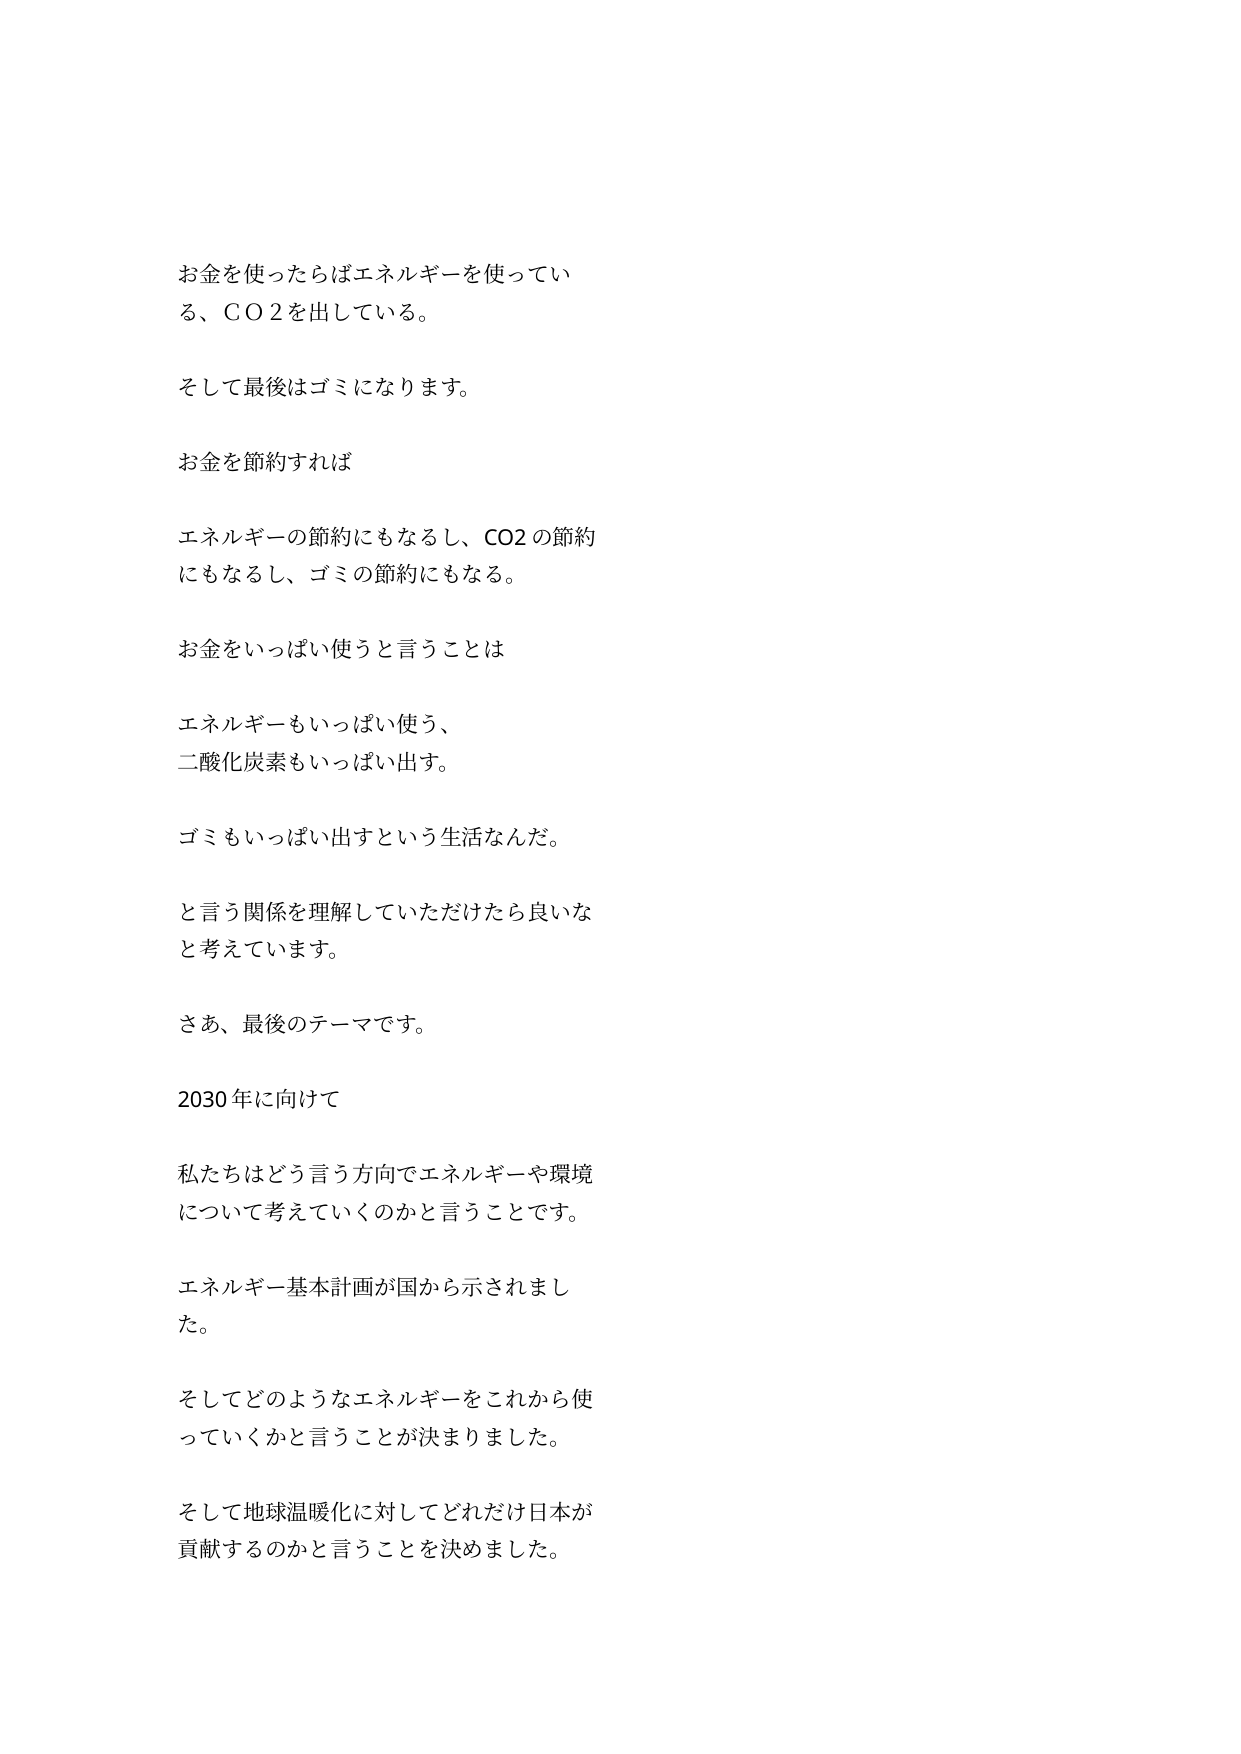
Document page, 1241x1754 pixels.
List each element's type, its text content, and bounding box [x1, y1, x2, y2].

text お金を節約すれば [177, 442, 1063, 479]
text と言う関係を理解していただけたら良いな [177, 892, 1063, 929]
text た。 [177, 1304, 1063, 1342]
text お金を使ったらばエネルギーを使ってい [177, 254, 1063, 292]
text エネルギー基本計画が国から示されまし [177, 1267, 1063, 1304]
text 貢献するのかと言うことを決めました。 [177, 1529, 1063, 1567]
text 二酸化炭素もいっぱい出す。 [177, 742, 1063, 779]
text お金をいっぱい使うと言うことは [177, 629, 1063, 667]
text エネルギーの節約にもなるし、CO2の節約 [177, 517, 1063, 554]
text にもなるし、ゴミの節約にもなる。 [177, 554, 1063, 592]
text そしてどのようなエネルギーをこれから使 [177, 1379, 1063, 1417]
text そして最後はゴミになります。 [177, 367, 1063, 404]
text る、ＣＯ２を出している。 [177, 292, 1063, 329]
text と考えています。 [177, 929, 1063, 967]
text ゴミもいっぱい出すという生活なんだ。 [177, 817, 1063, 854]
text について考えていくのかと言うことです。 [177, 1192, 1063, 1229]
text エネルギーもいっぱい使う、 [177, 704, 1063, 742]
text 2030年に向けて [177, 1079, 1063, 1117]
text さあ、最後のテーマです。 [177, 1004, 1063, 1042]
text っていくかと言うことが決まりました。 [177, 1417, 1063, 1454]
text 私たちはどう言う方向でエネルギーや環境 [177, 1154, 1063, 1192]
text そして地球温暖化に対してどれだけ日本が [177, 1492, 1063, 1529]
